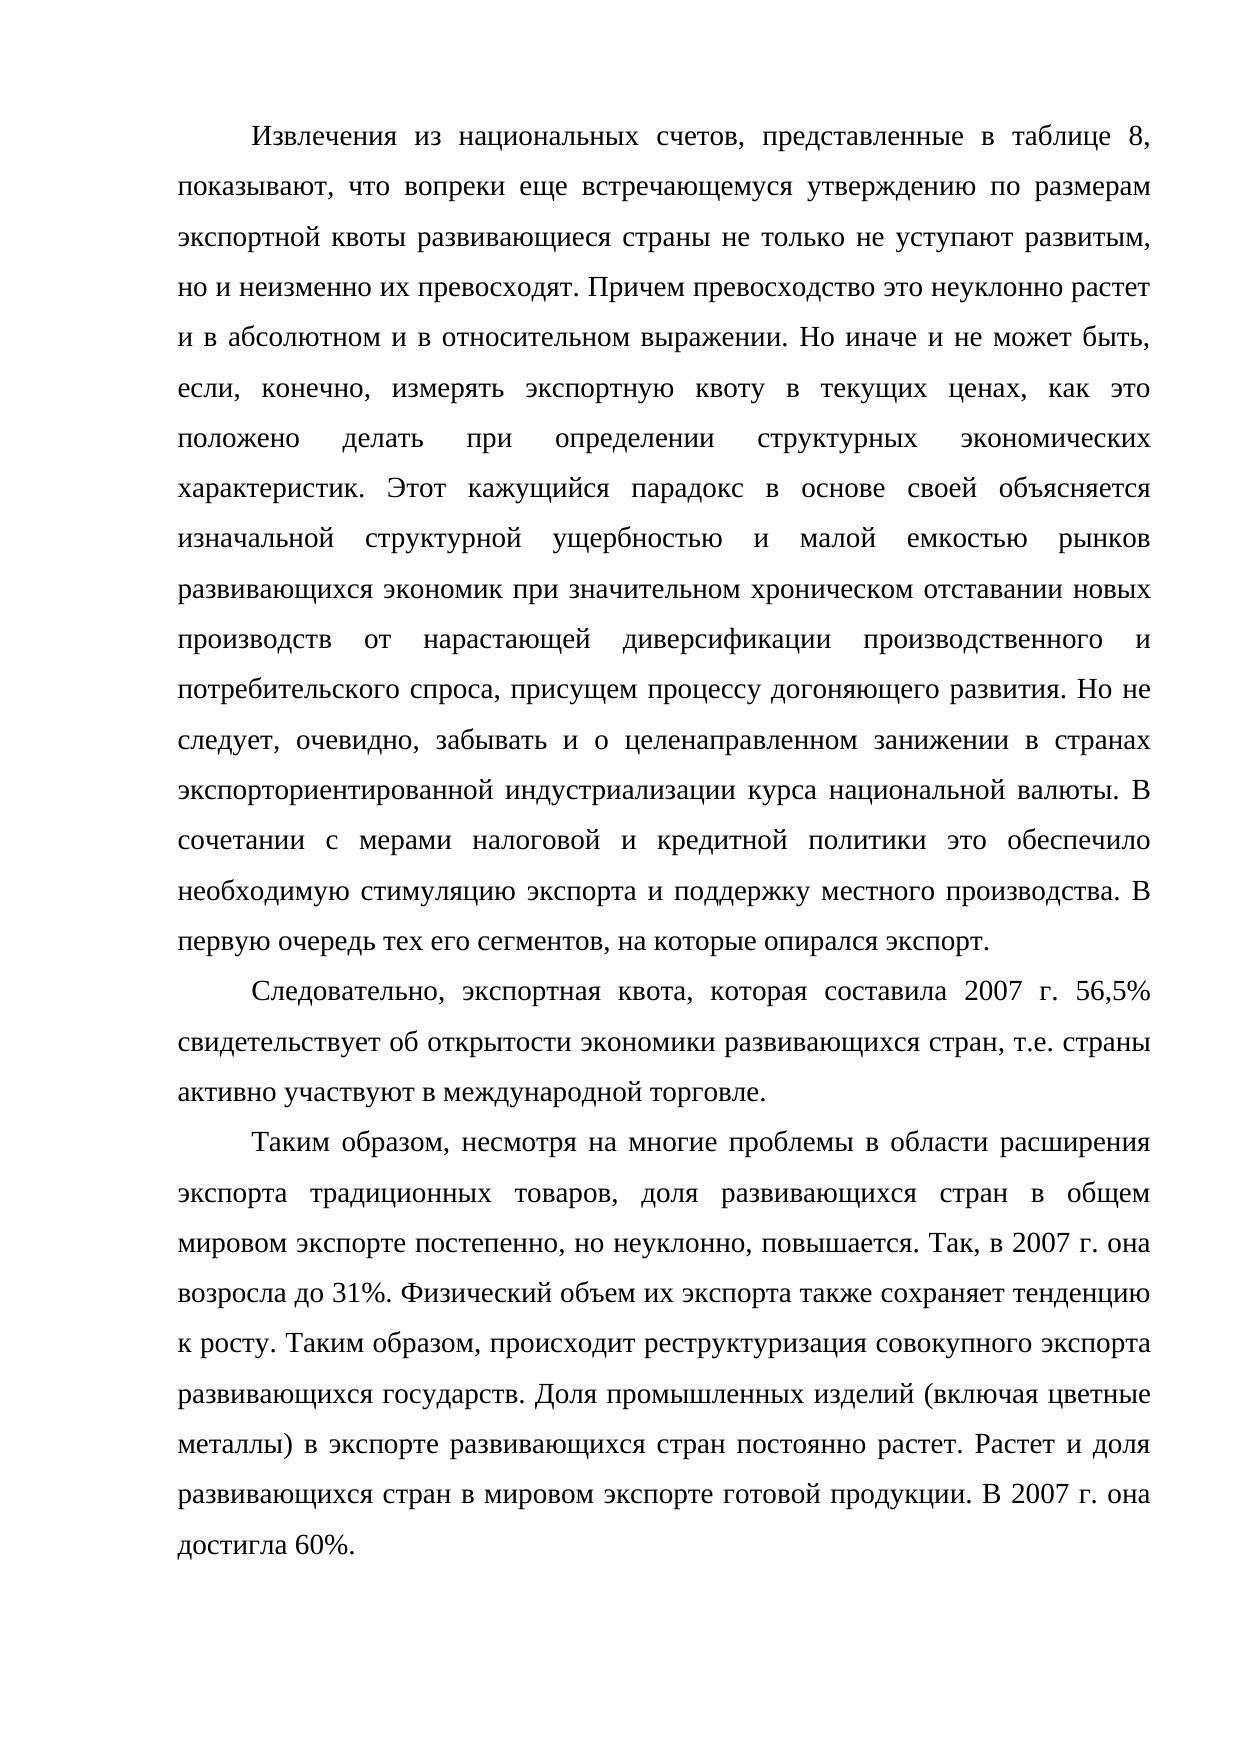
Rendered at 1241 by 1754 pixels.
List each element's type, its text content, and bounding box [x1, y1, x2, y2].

text Извлечения из национальных счетов, представленные в таблице 8, показывают, что вопреки еще встречающемуся утверждению по размерам экспортной квоты развивающиеся страны не только не уступают развитым, но и неизменно их превосходят. Причем превосходство это неуклонно растет и в абсолютном и в относительном выражении. Но иначе и не может быть, если, конечно, измерять экспортную квоту в текущих ценах, как это положено делать при определении структурных экономических характеристик. Этот кажущийся парадокс в основе своей объясняется изначальной структурной ущербностью и малой емкостью рынков развивающихся экономик при значительном хроническом отставании новых производств от нарастающей диверсификации производственного и потребительского спроса, присущем процессу догоняющего развития. Но не следует, очевидно, забывать и о целенаправленном занижении в странах экспорториентированной индустриализации курса национальной валюты. В сочетании с мерами налоговой и кредитной политики это обеспечило необходимую стимуляцию экспорта и поддержку местного производства. В первую очередь тех его сегментов, на которые опирался экспорт. [177, 118, 1152, 957]
text Следовательно, экспортная квота, которая составила 2007 г. 56,5% свидетельствует об открытости экономики развивающихся стран, т.е. страны активно участвуют в международной торговле. [177, 973, 1152, 1108]
text Таким образом, несмотря на многие проблемы в области расширения экспорта традиционных товаров, доля развивающихся стран в общем мировом экспорте постепенно, но неуклонно, повышается. Так, в 2007 г. она возросла до 31%. Физический объем их экспорта также сохраняет тенденцию к росту. Таким образом, происходит реструктуризация совокупного экспорта развивающихся государств. Доля промышленных изделий (включая цветные металлы) в экспорте развивающихся стран постоянно растет. Растет и доля развивающихся стран в мировом экспорте готовой продукции. В 2007 г. она достигла 60%. [177, 1124, 1152, 1560]
